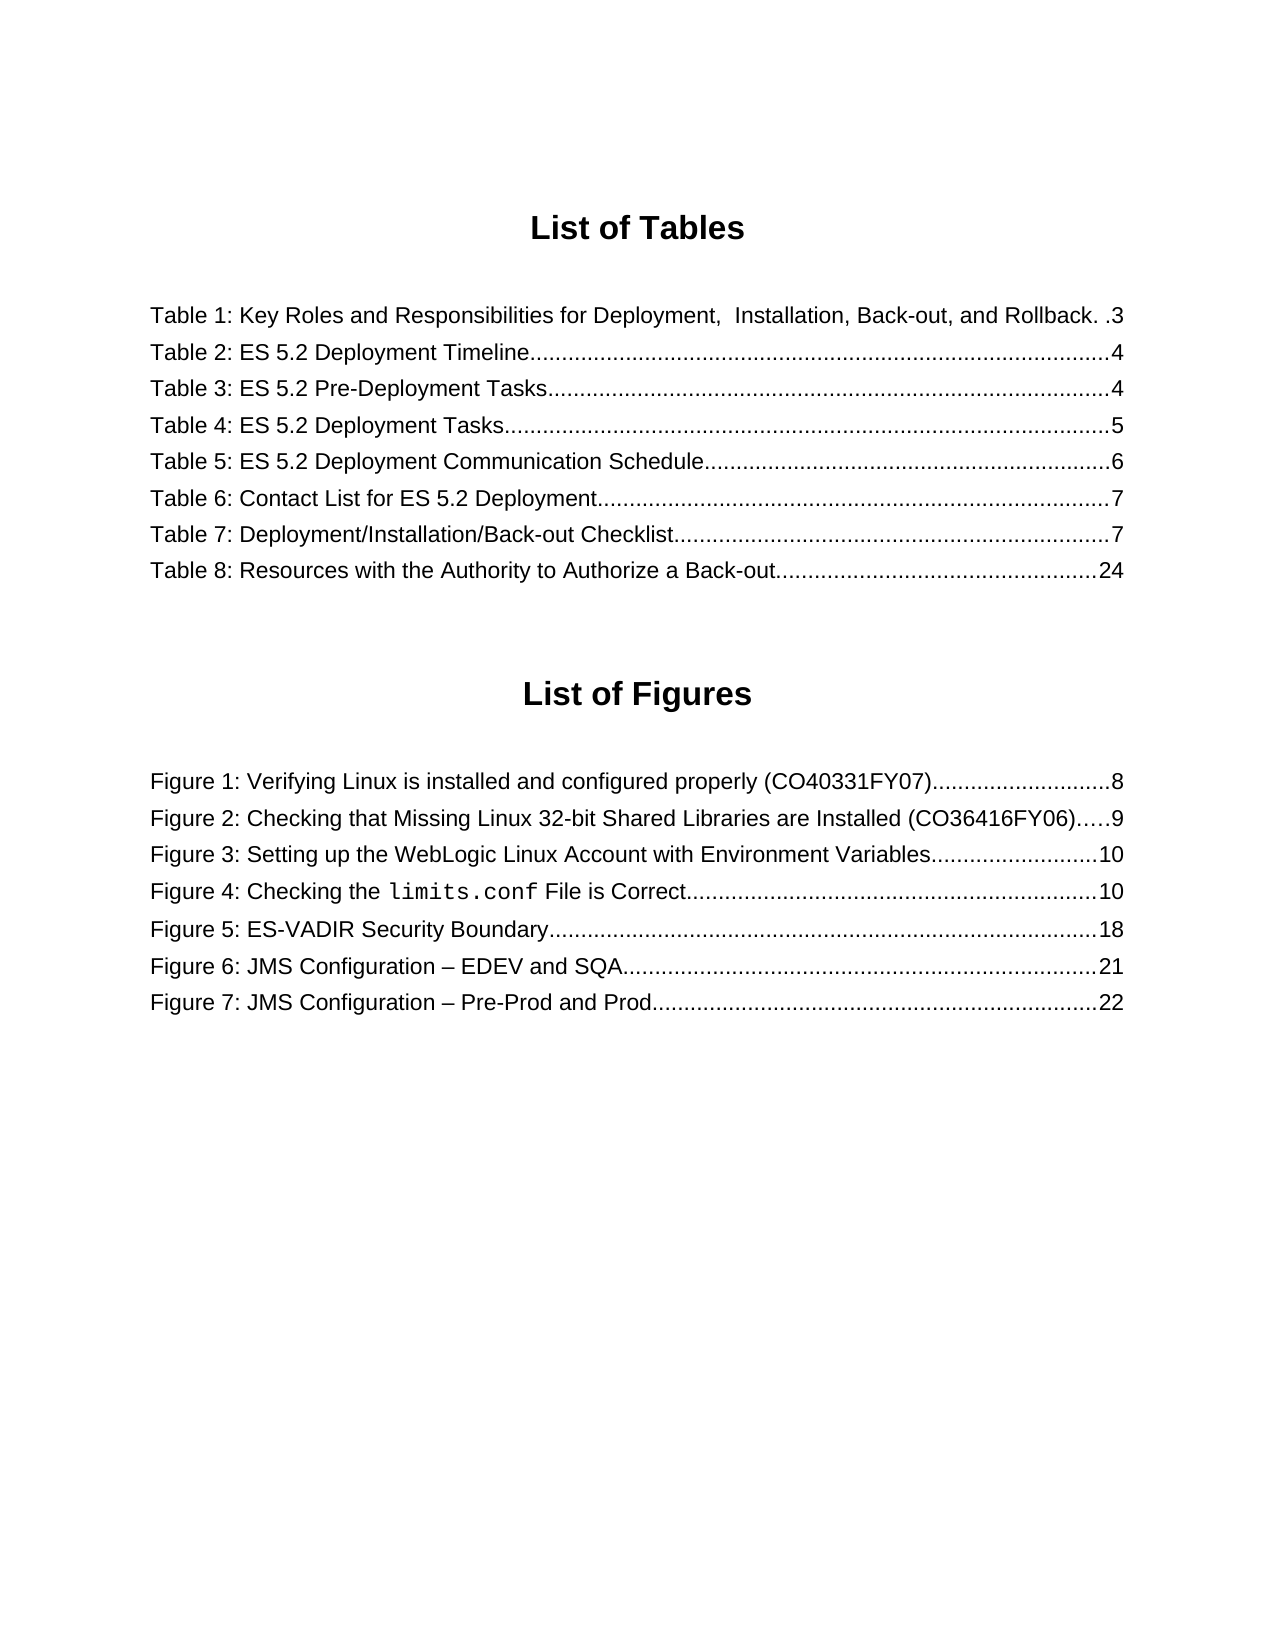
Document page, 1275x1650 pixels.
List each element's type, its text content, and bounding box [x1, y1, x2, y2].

text Table 3: ES 5.2 Pre-Deployment Tasks 4 [150, 375, 1125, 401]
text Table 4: ES 5.2 Deployment Tasks 5 [150, 412, 1125, 438]
text Table 5: ES 5.2 Deployment Communication Schedule 6 [150, 448, 1125, 474]
text List of Figures [150, 674, 1125, 712]
text Figure 3: Setting up the WebLogic Linux Account with Environment Variables 10 [150, 841, 1125, 867]
text Figure 7: JMS Configuration – Pre-Prod and Prod 22 [150, 989, 1125, 1016]
text Figure 5: ES-VADIR Security Boundary 18 [150, 916, 1125, 943]
text Table 2: ES 5.2 Deployment Timeline 4 [150, 339, 1125, 365]
text Figure 6: JMS Configuration – EDEV and SQA 21 [150, 953, 1125, 979]
text List of Tables [150, 208, 1125, 246]
text Table 7: Deployment/Installation/Back-out Checklist 7 [150, 521, 1125, 547]
text Figure 4: Checking the limits.conf File is Correct 10 [150, 878, 1125, 906]
text Figure 2: Checking that Missing Linux 32-bit Shared Libraries are Installed (CO36416FY06) 9 [150, 805, 1125, 831]
text Table 8: Resources with the Authority to Authorize a Back-out 24 [150, 557, 1125, 584]
text Figure 1: Verifying Linux is installed and configured properly (CO40331FY07) 8 [150, 768, 1125, 794]
text Table 1: Key Roles and Responsibilities for Deployment, Installation, Back-out, and Rollback 3 [150, 302, 1125, 328]
text Table 6: Contact List for ES 5.2 Deployment 7 [150, 484, 1125, 511]
